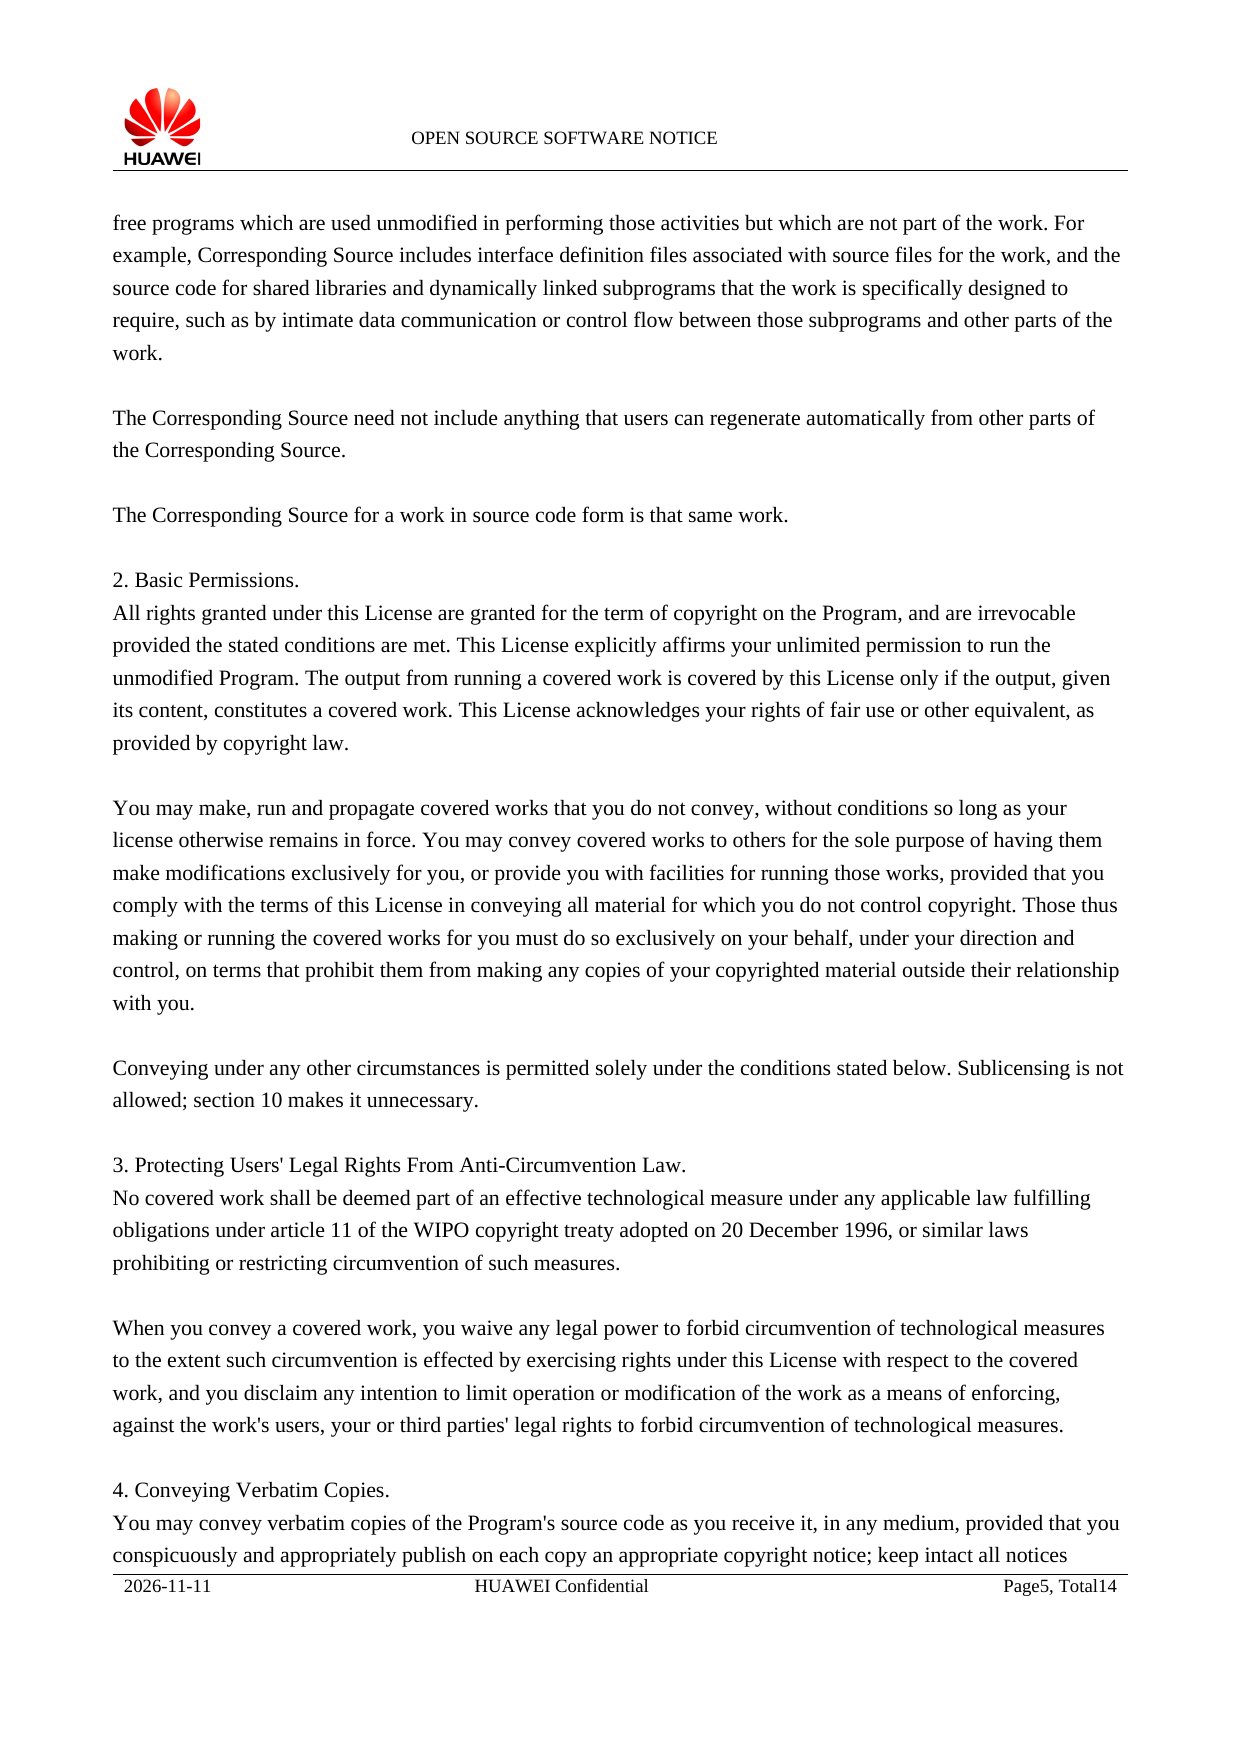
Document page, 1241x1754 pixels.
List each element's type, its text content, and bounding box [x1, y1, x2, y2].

picture [124, 88, 201, 165]
